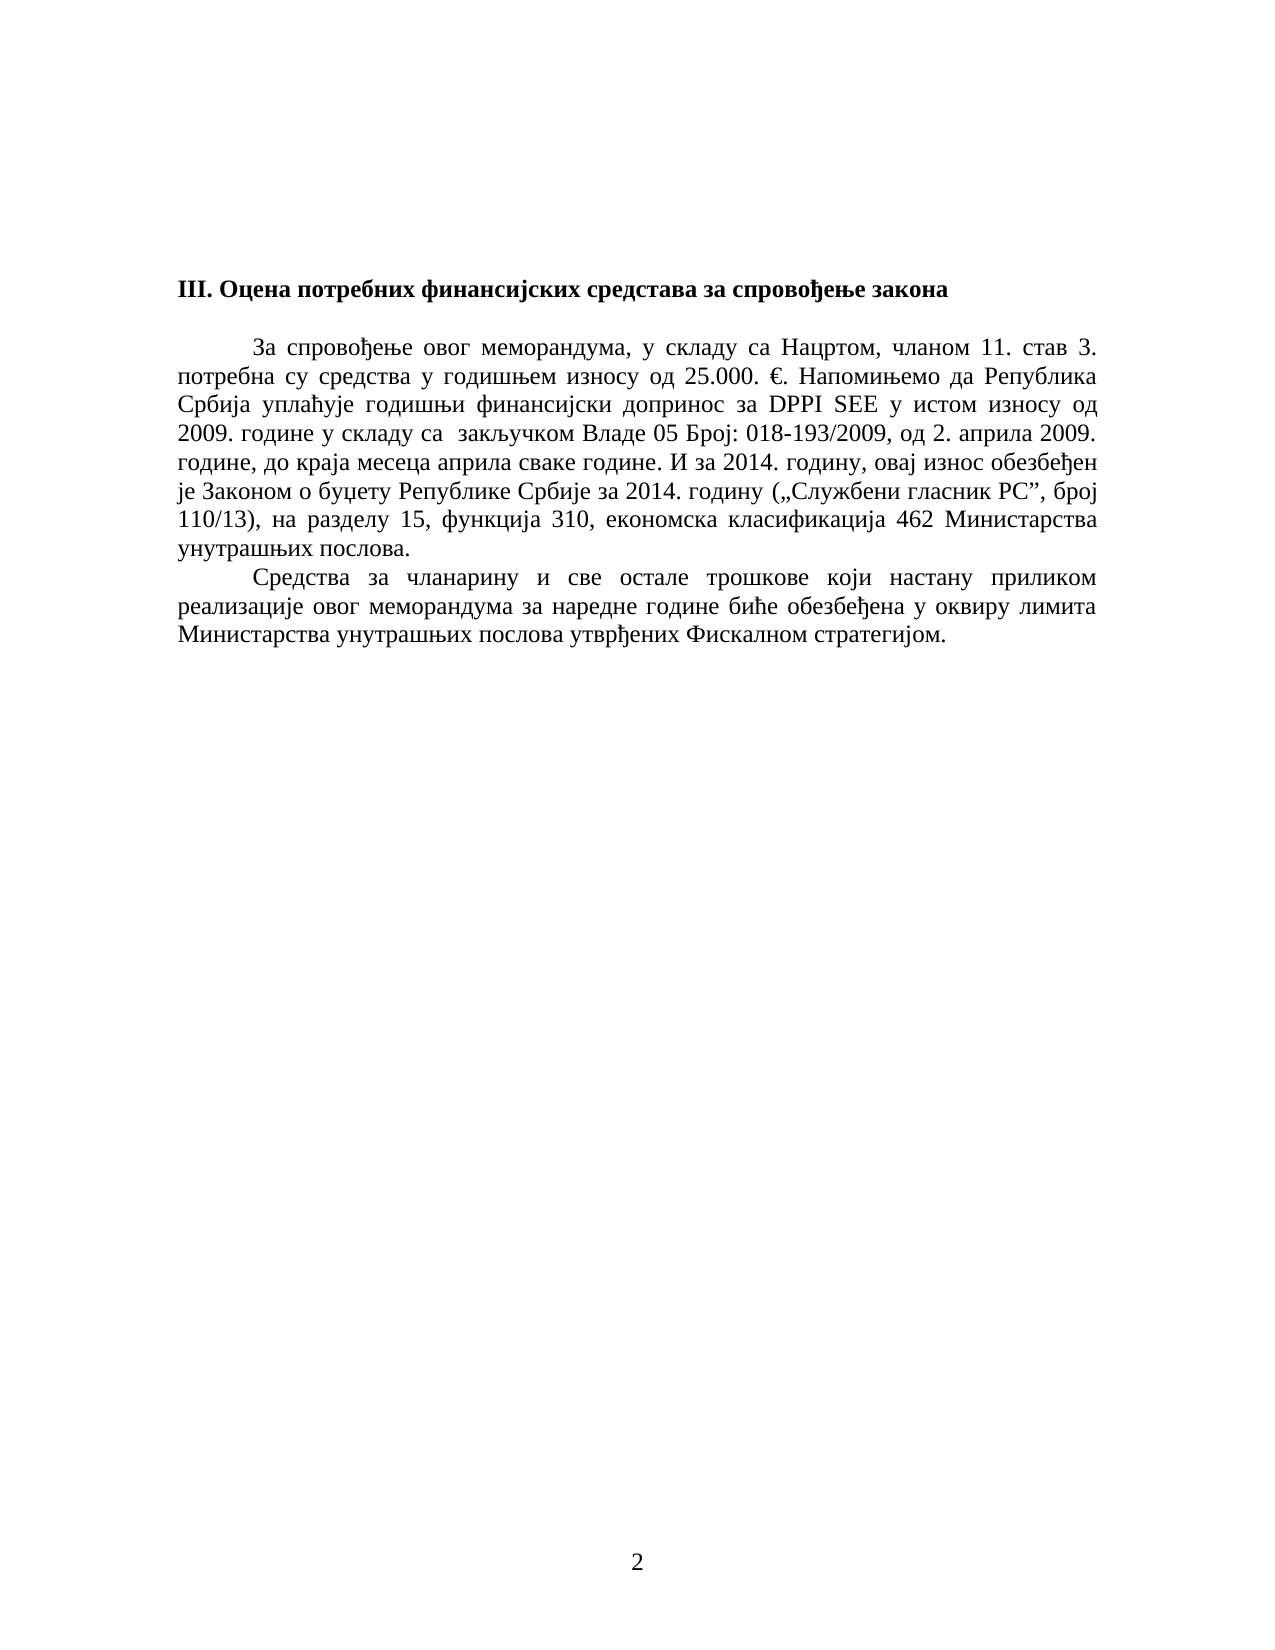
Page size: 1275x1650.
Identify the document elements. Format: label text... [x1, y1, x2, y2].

text За спровођење овог меморандума, у складу са Нацртом, чланом 11. став 3. потребна су средства у годишњем износу од 25.000. €. Напомињемо да Република Србија уплаћује годишњи финансијски допринос за DPPI SEE у истом износу од 2009. године у складу са закључком Владе 05 Број: 018-193/2009, од 2. априла 2009. године, до краја месеца априла сваке године. И за 2014. годину, овај износ обезбеђен је Законом о буџету Републике Србије за 2014. годину („Службени гласник РС”, број 110/13), на разделу 15, функцијa 310, економска класификација 462 Министарства унутрашњих послова. [177, 332, 1098, 562]
text Средства за чланарину и све остале трошкове који настану приликом реализације овог меморандума за наредне године биће обезбеђена у оквиру лимита Министарства унутрашњих послова утврђених Фискалном стратегијом. [177, 562, 1098, 648]
text III. Оцена потребних финансијских средстава за спровођење закона [177, 274, 1098, 303]
